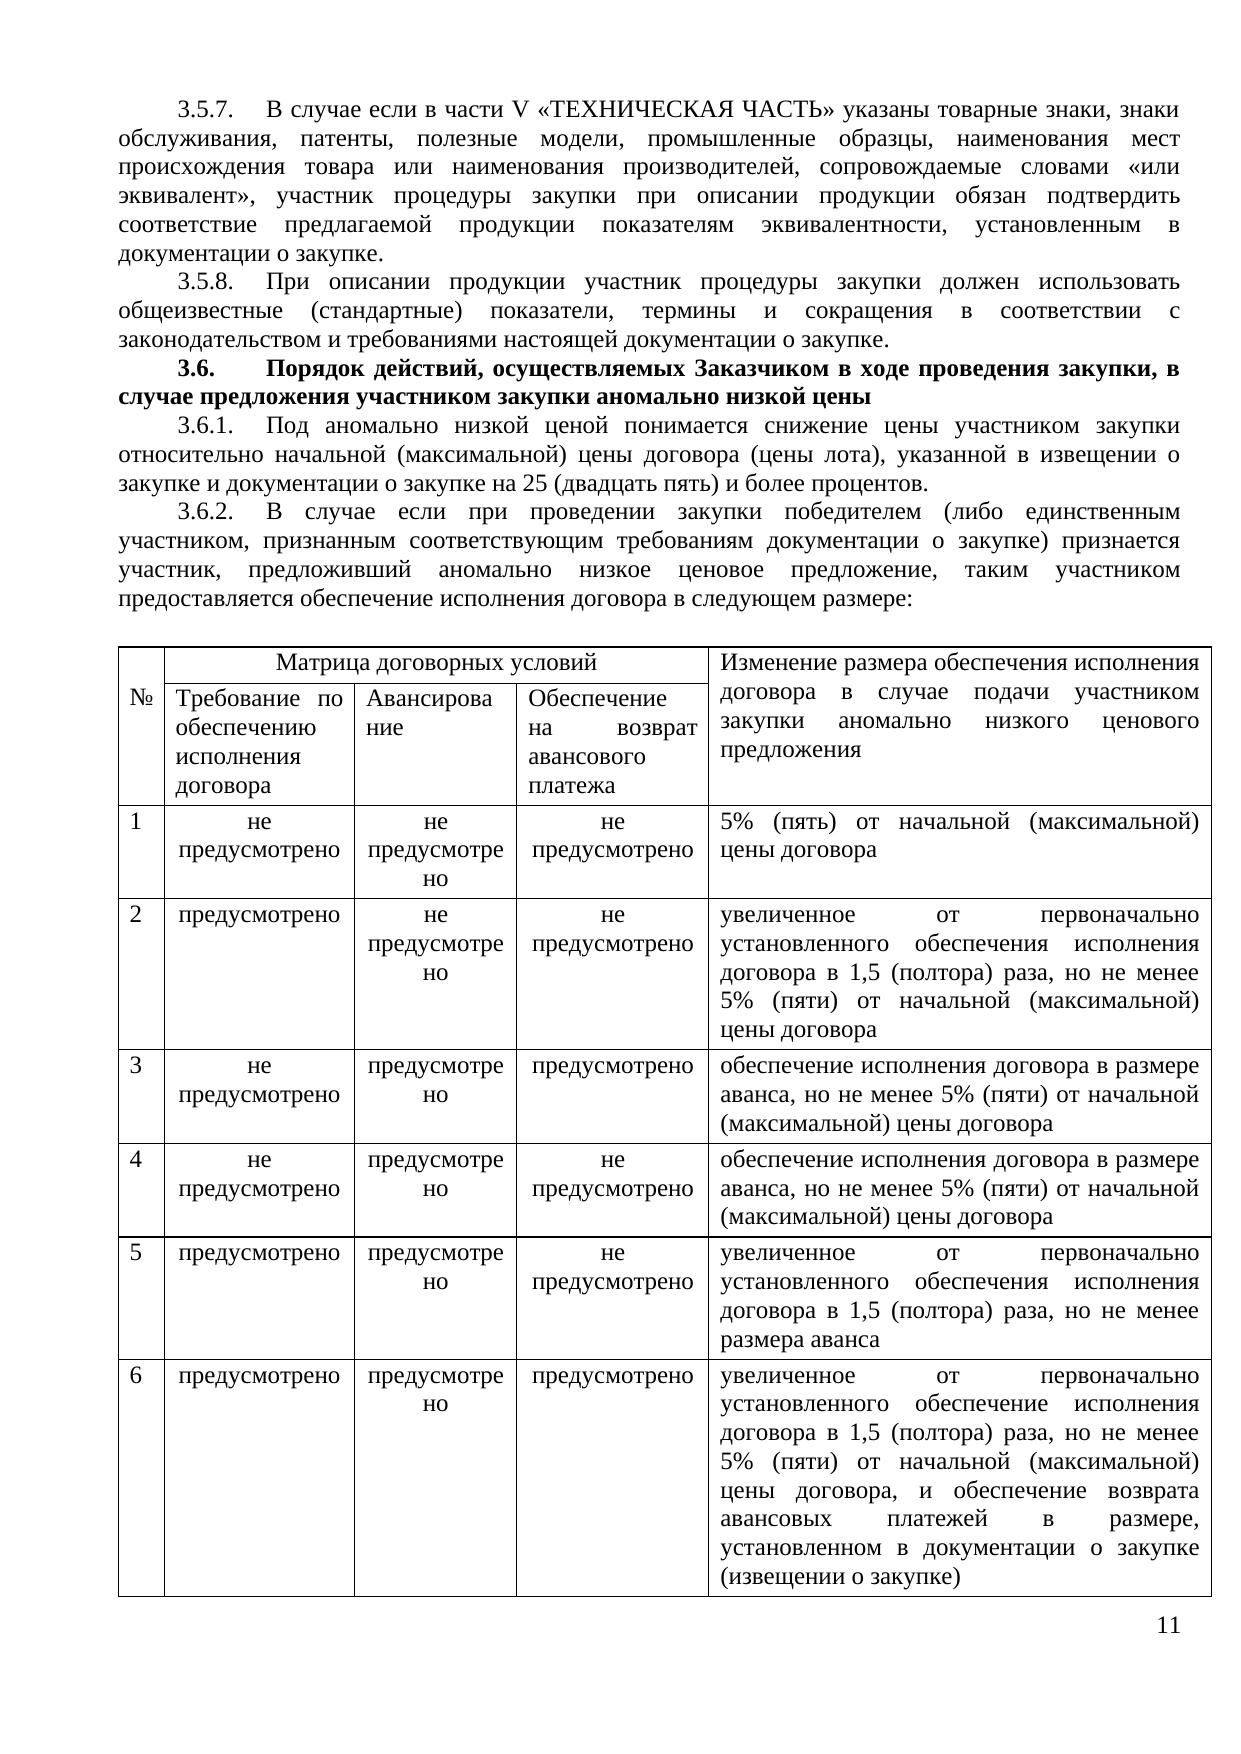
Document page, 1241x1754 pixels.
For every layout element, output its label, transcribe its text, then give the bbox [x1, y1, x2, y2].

table_cell предусмотрено [517, 1050, 708, 1143]
table_cell не предусмотрено [517, 899, 708, 1049]
table_cell не предусмотрено [165, 1050, 354, 1143]
table_cell 4 [119, 1144, 164, 1236]
table_header № [119, 648, 164, 805]
table_cell предусмотрено [165, 899, 354, 1049]
table_cell увеличенное от первоначально установленного обеспечение исполнения договора в 1,5 (полтора) раза, но не менее 5% (пяти) от начальной (максимальной) цены договора, и обеспечение возврата авансовых платежей в размере, установленном в документации о закупке (извещении о закупке) [709, 1360, 1211, 1596]
table_cell не предусмотрено [355, 899, 516, 1049]
table_cell Авансирование [355, 684, 516, 805]
subtitle При описании продукции участник процедуры закупки должен использовать общеизвестные (стандартные) показатели, термины и сокращения в соответствии с законодательством и требованиями настоящей документации о закупке. [118, 266, 1181, 353]
table_cell 2 [119, 899, 164, 1049]
table_header Изменение размера обеспечения исполнения договора в случае подачи участником закупки аномально низкого ценового предложения [709, 648, 1211, 805]
table_cell обеспечение исполнения договора в размере аванса, но не менее 5% (пяти) от начальной (максимальной) цены договора [709, 1144, 1211, 1236]
table_cell не предусмотрено [355, 806, 516, 898]
table_cell предусмотрено [165, 1238, 354, 1359]
subtitle Порядок действий, осуществляемых Заказчиком в ходе проведения закупки, в случае предложения участником закупки аномально низкой цены [118, 353, 1181, 410]
table_cell 3 [119, 1050, 164, 1143]
table_cell не предусмотрено [165, 806, 354, 898]
table_cell 5 [119, 1238, 164, 1359]
table_header Матрица договорных условий [165, 648, 708, 682]
table_cell не предусмотрено [165, 1144, 354, 1236]
table_cell 5% (пять) от начальной (максимальной) цены договора [709, 806, 1211, 898]
table_cell предусмотрено [355, 1144, 516, 1236]
table_cell предусмотрено [355, 1360, 516, 1596]
table_cell Требование по обеспечению исполнения договора [165, 684, 354, 805]
table_cell предусмотрено [517, 1360, 708, 1596]
table_cell предусмотрено [355, 1050, 516, 1143]
table_cell обеспечение исполнения договора в размере аванса, но не менее 5% (пяти) от начальной (максимальной) цены договора [709, 1050, 1211, 1143]
table_cell не предусмотрено [517, 1144, 708, 1236]
table_cell Обеспечение на возврат авансового платежа [517, 684, 708, 805]
table_cell увеличенное от первоначально установленного обеспечения исполнения договора в 1,5 (полтора) раза, но не менее размера аванса [709, 1238, 1211, 1359]
table_cell предусмотрено [165, 1360, 354, 1596]
table_cell не предусмотрено [517, 806, 708, 898]
table_cell 6 [119, 1360, 164, 1596]
table_cell увеличенное от первоначально установленного обеспечения исполнения договора в 1,5 (полтора) раза, но не менее 5% (пяти) от начальной (максимальной) цены договора [709, 899, 1211, 1049]
subtitle В случае если в части V «ТЕХНИЧЕСКАЯ ЧАСТЬ» указаны товарные знаки, знаки обслуживания, патенты, полезные модели, промышленные образцы, наименования мест происхождения товара или наименования производителей, сопровождаемые словами «или эквивалент», участник процедуры закупки при описании продукции обязан подтвердить соответствие предлагаемой продукции показателям эквивалентности, установленным в документации о закупке. [118, 94, 1181, 266]
table_cell предусмотрено [355, 1238, 516, 1359]
table_cell 1 [119, 806, 164, 898]
subtitle Под аномально низкой ценой понимается снижение цены участником закупки относительно начальной (максимальной) цены договора (цены лота), указанной в извещении о закупке и документации о закупке на 25 (двадцать пять) и более процентов. [118, 410, 1181, 496]
table_cell не предусмотрено [517, 1238, 708, 1359]
subtitle В случае если при проведении закупки победителем (либо единственным участником, признанным соответствующим требованиям документации о закупке) признается участник, предложивший аномально низкое ценовое предложение, таким участником предоставляется обеспечение исполнения договора в следующем размере: [118, 496, 1181, 611]
